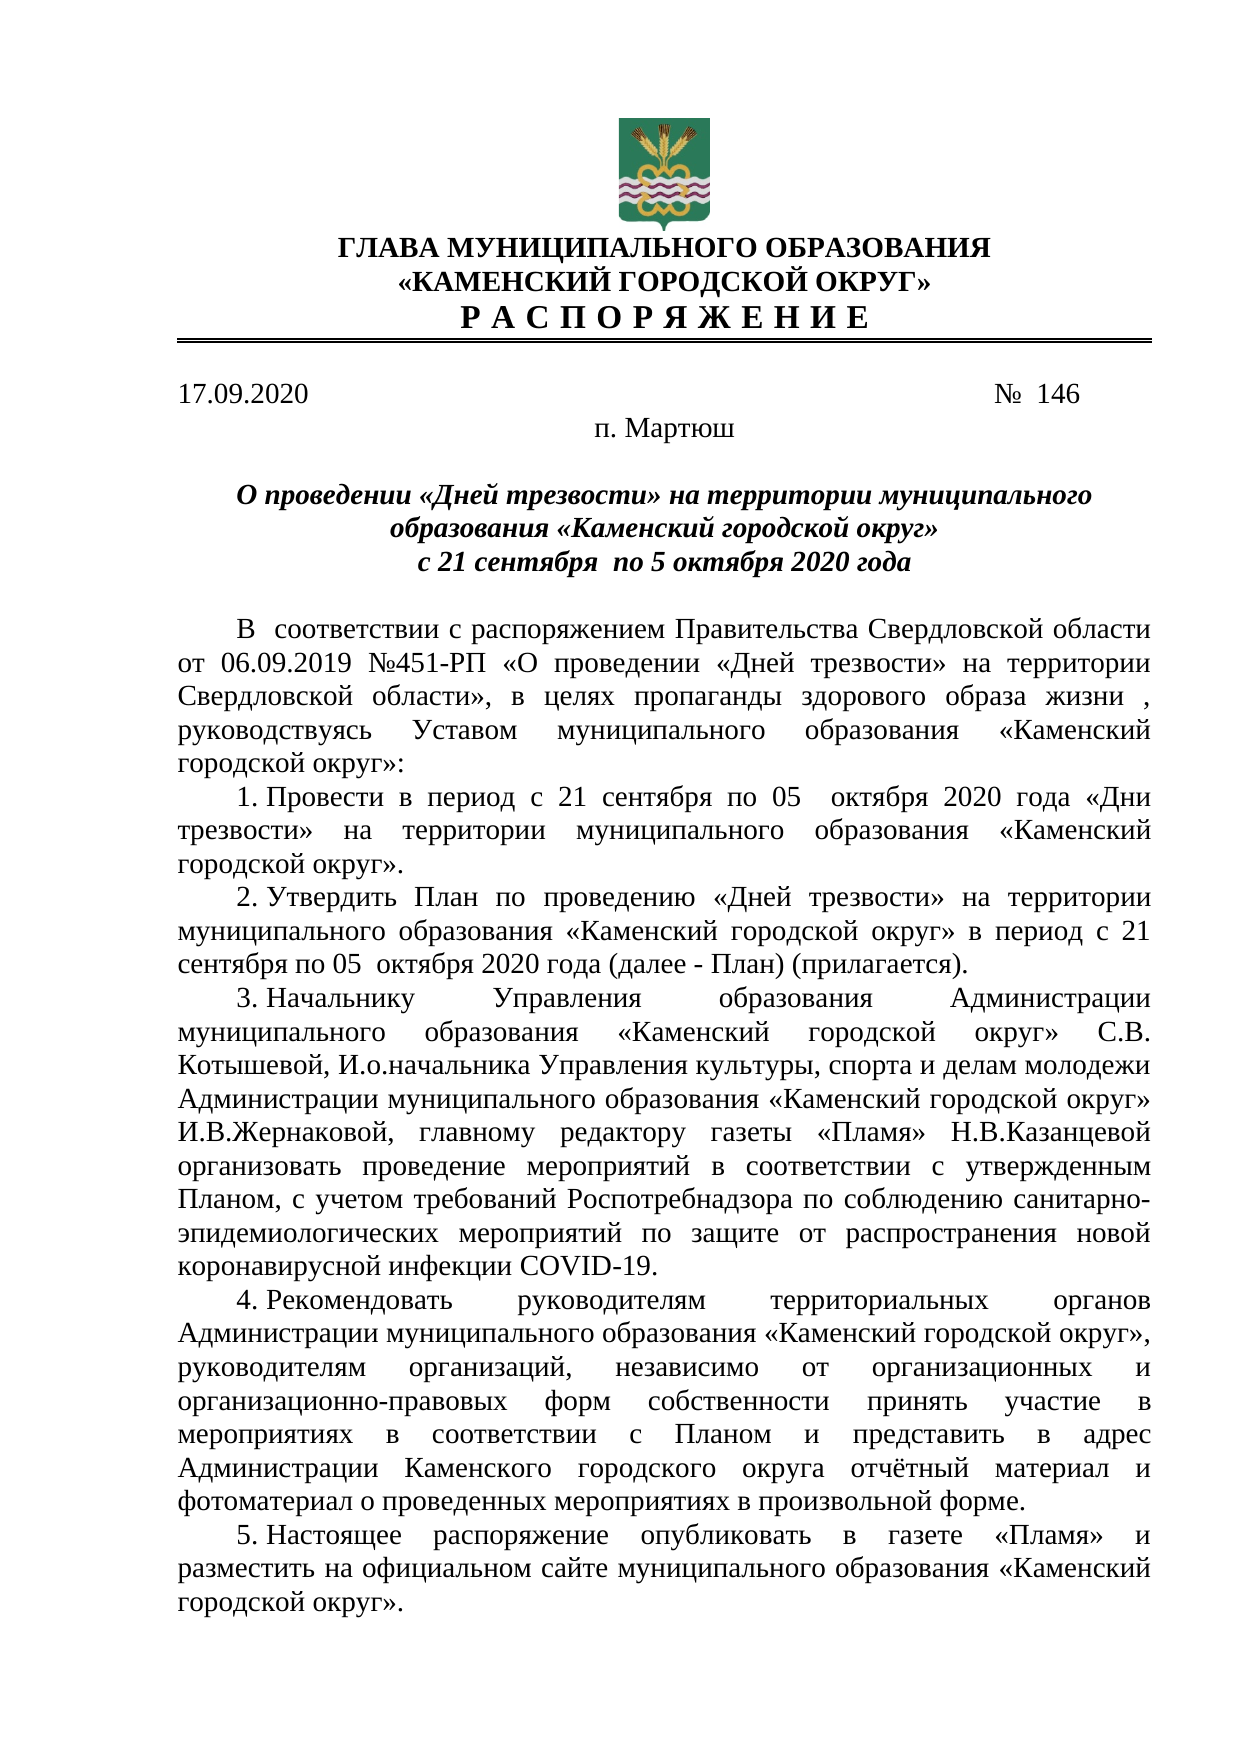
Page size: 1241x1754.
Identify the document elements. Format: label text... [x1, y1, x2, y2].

list Рекомендовать руководителям территориальных органов Администрации муниципального образования «Каменский городской округ», руководителям организаций, независимо от организационных и организационно-правовых форм собственности принять участие в мероприятиях в соответствии с Планом и представить в адрес Администрации Каменского городского округа отчётный материал и фотоматериал о проведенных мероприятиях в произвольной форме. [177, 1282, 1152, 1517]
text «КАМЕНСКИЙ ГОРОДСКОЙ ОКРУГ» [177, 264, 1152, 298]
text ГЛАВА МУНИЦИПАЛЬНОГО ОБРАЗОВАНИЯ [177, 231, 1152, 264]
text 17.09.2020 № 146 [177, 376, 1152, 410]
subtitle РАСПОРЯЖЕНИЕ [177, 298, 1152, 338]
list Утвердить План по проведению «Дней трезвости» на территории муниципального образования «Каменский городской округ» в период с 21 сентября по 05 октября 2020 года (далее - План) (прилагается). [177, 879, 1152, 980]
text О проведении «Дней трезвости» на территории муниципального образования «Каменский городской округ» [177, 477, 1152, 544]
text п. Мартюш [177, 410, 1152, 443]
picture [618, 118, 710, 231]
list Начальнику Управления образования Администрации муниципального образования «Каменский городской округ» С.В. Котышевой, И.о.начальника Управления культуры, спорта и делам молодежи Администрации муниципального образования «Каменский городской округ» И.В.Жернаковой, главному редактору газеты «Пламя» Н.В.Казанцевой организовать проведение мероприятий в соответствии с утвержденным Планом, с учетом требований Роспотребнадзора по соблюдению санитарно-эпидемиологических мероприятий по защите от распространения новой коронавирусной инфекции COVID-19. [177, 980, 1152, 1282]
list Провести в период с 21 сентября по 05 октября 2020 года «Дни трезвости» на территории муниципального образования «Каменский городской округ». [177, 779, 1152, 879]
text с 21 сентября по 5 октября 2020 года [177, 544, 1152, 578]
text В соответствии с распоряжением Правительства Свердловской области от 06.09.2019 №451-РП «О проведении «Дней трезвости» на территории Свердловской области», в целях пропаганды здорового образа жизни , руководствуясь Уставом муниципального образования «Каменский городской округ»: [177, 611, 1152, 779]
list Настоящее распоряжение опубликовать в газете «Пламя» и разместить на официальном сайте муниципального образования «Каменский городской округ». [177, 1517, 1152, 1617]
